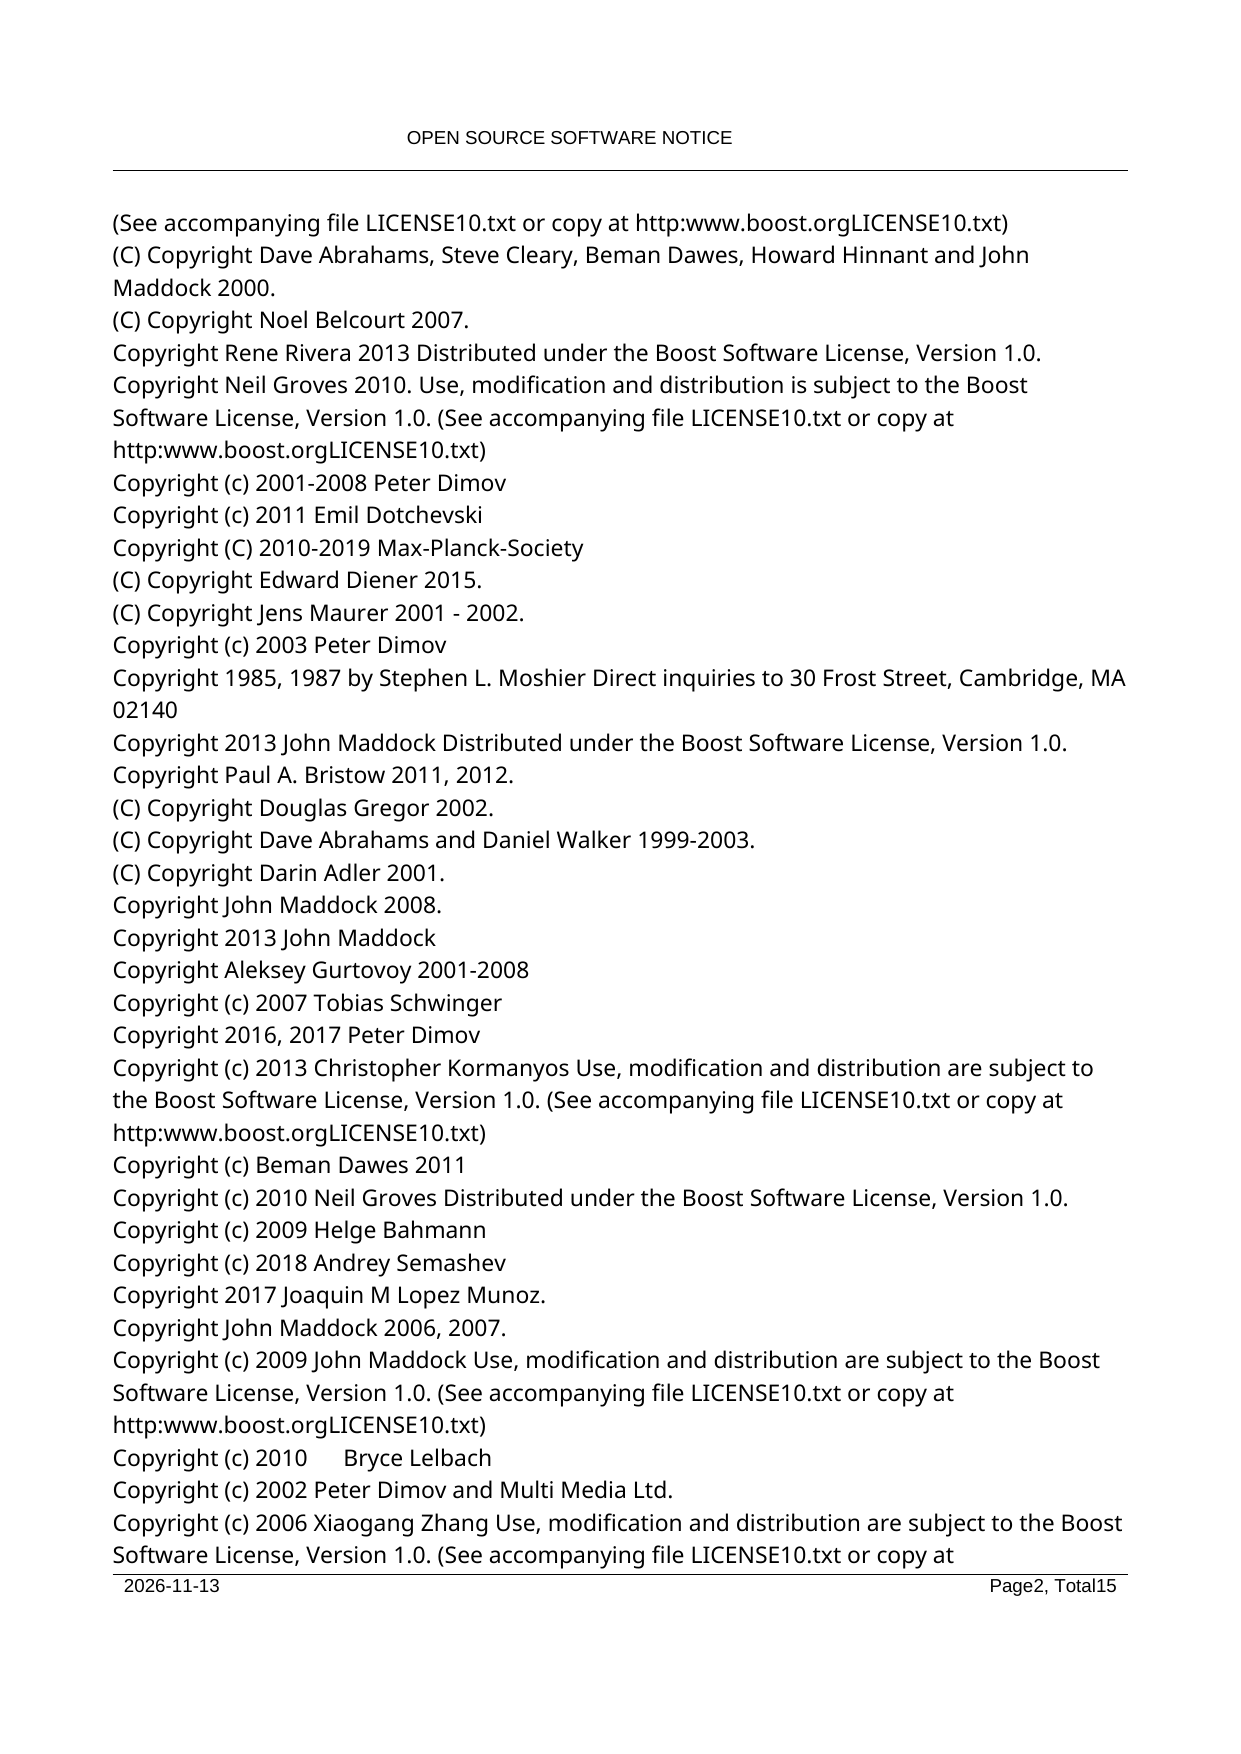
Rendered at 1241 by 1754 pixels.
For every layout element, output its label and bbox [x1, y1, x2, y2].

text [112, 206, 1128, 1571]
